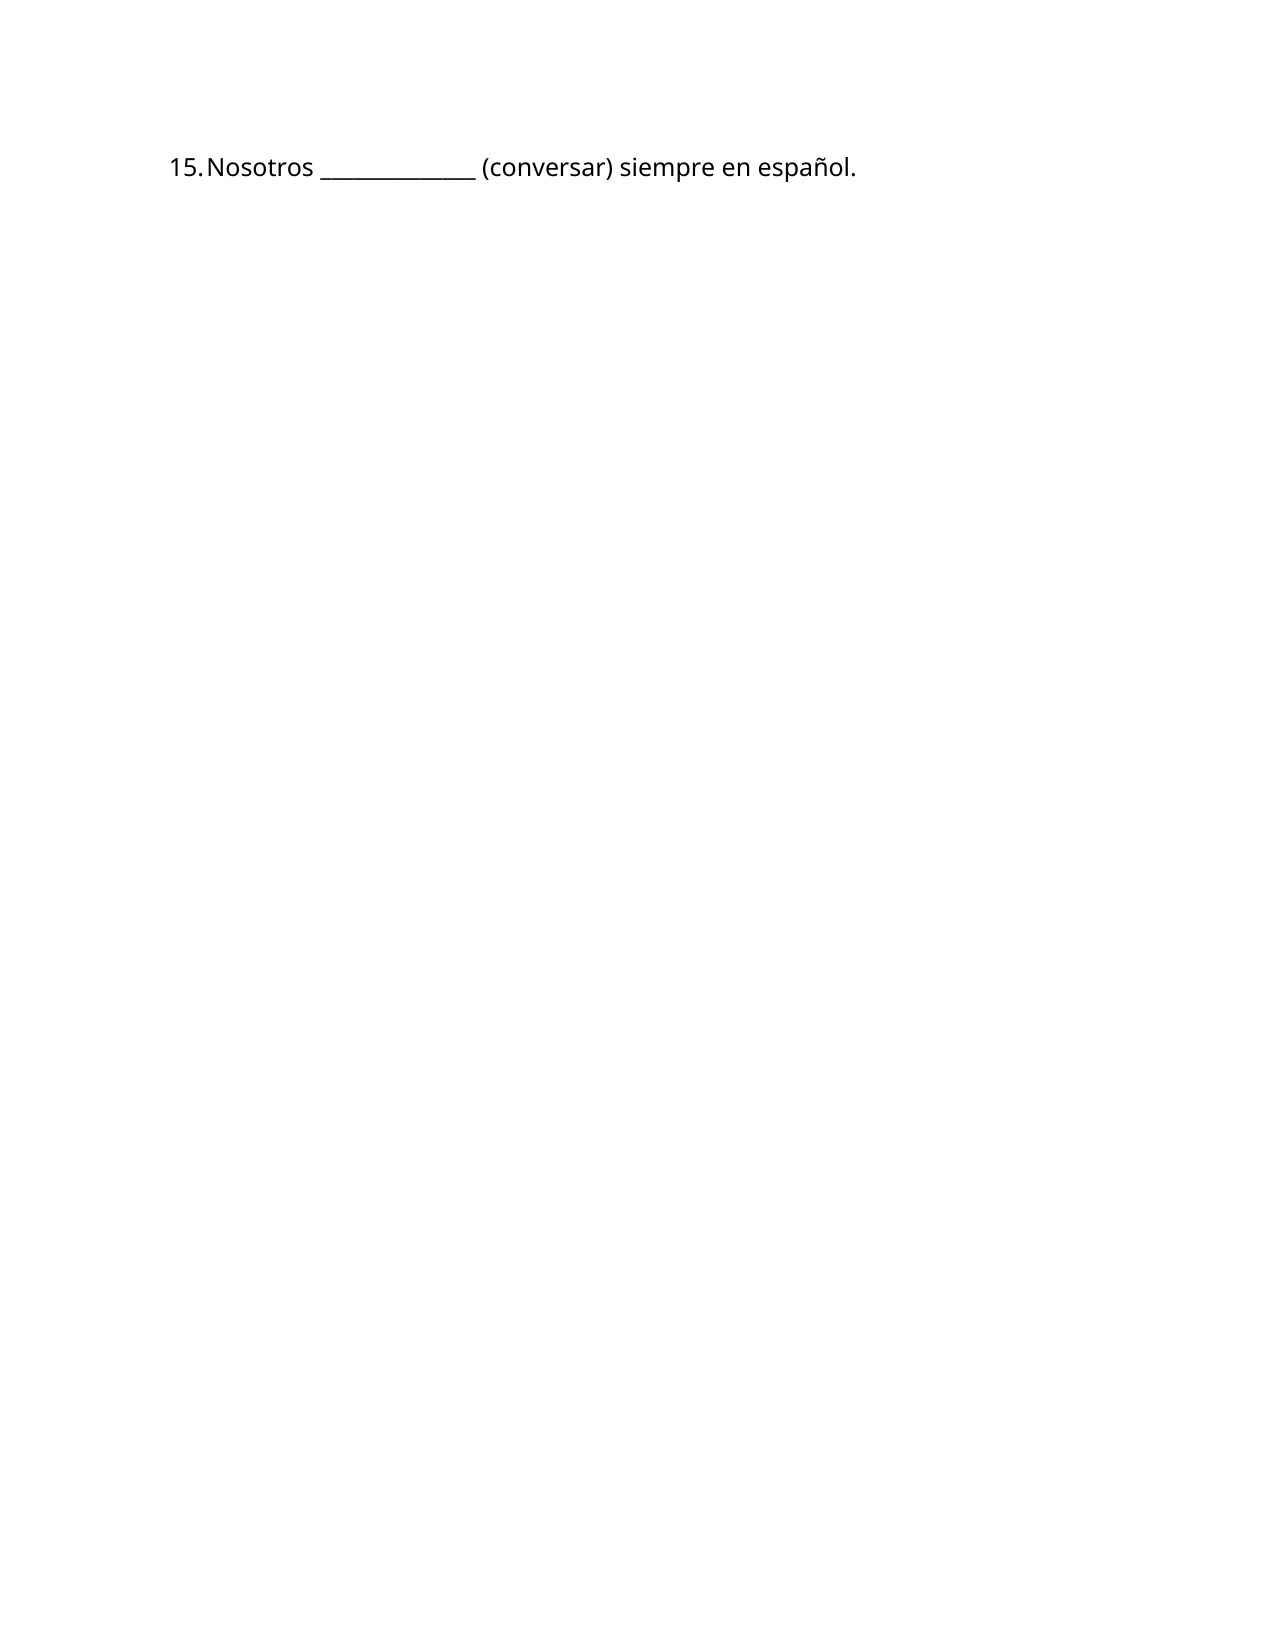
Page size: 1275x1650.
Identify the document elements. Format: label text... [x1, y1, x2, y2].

list Nosotros ______________ (conversar) siempre en español. [169, 150, 1125, 184]
